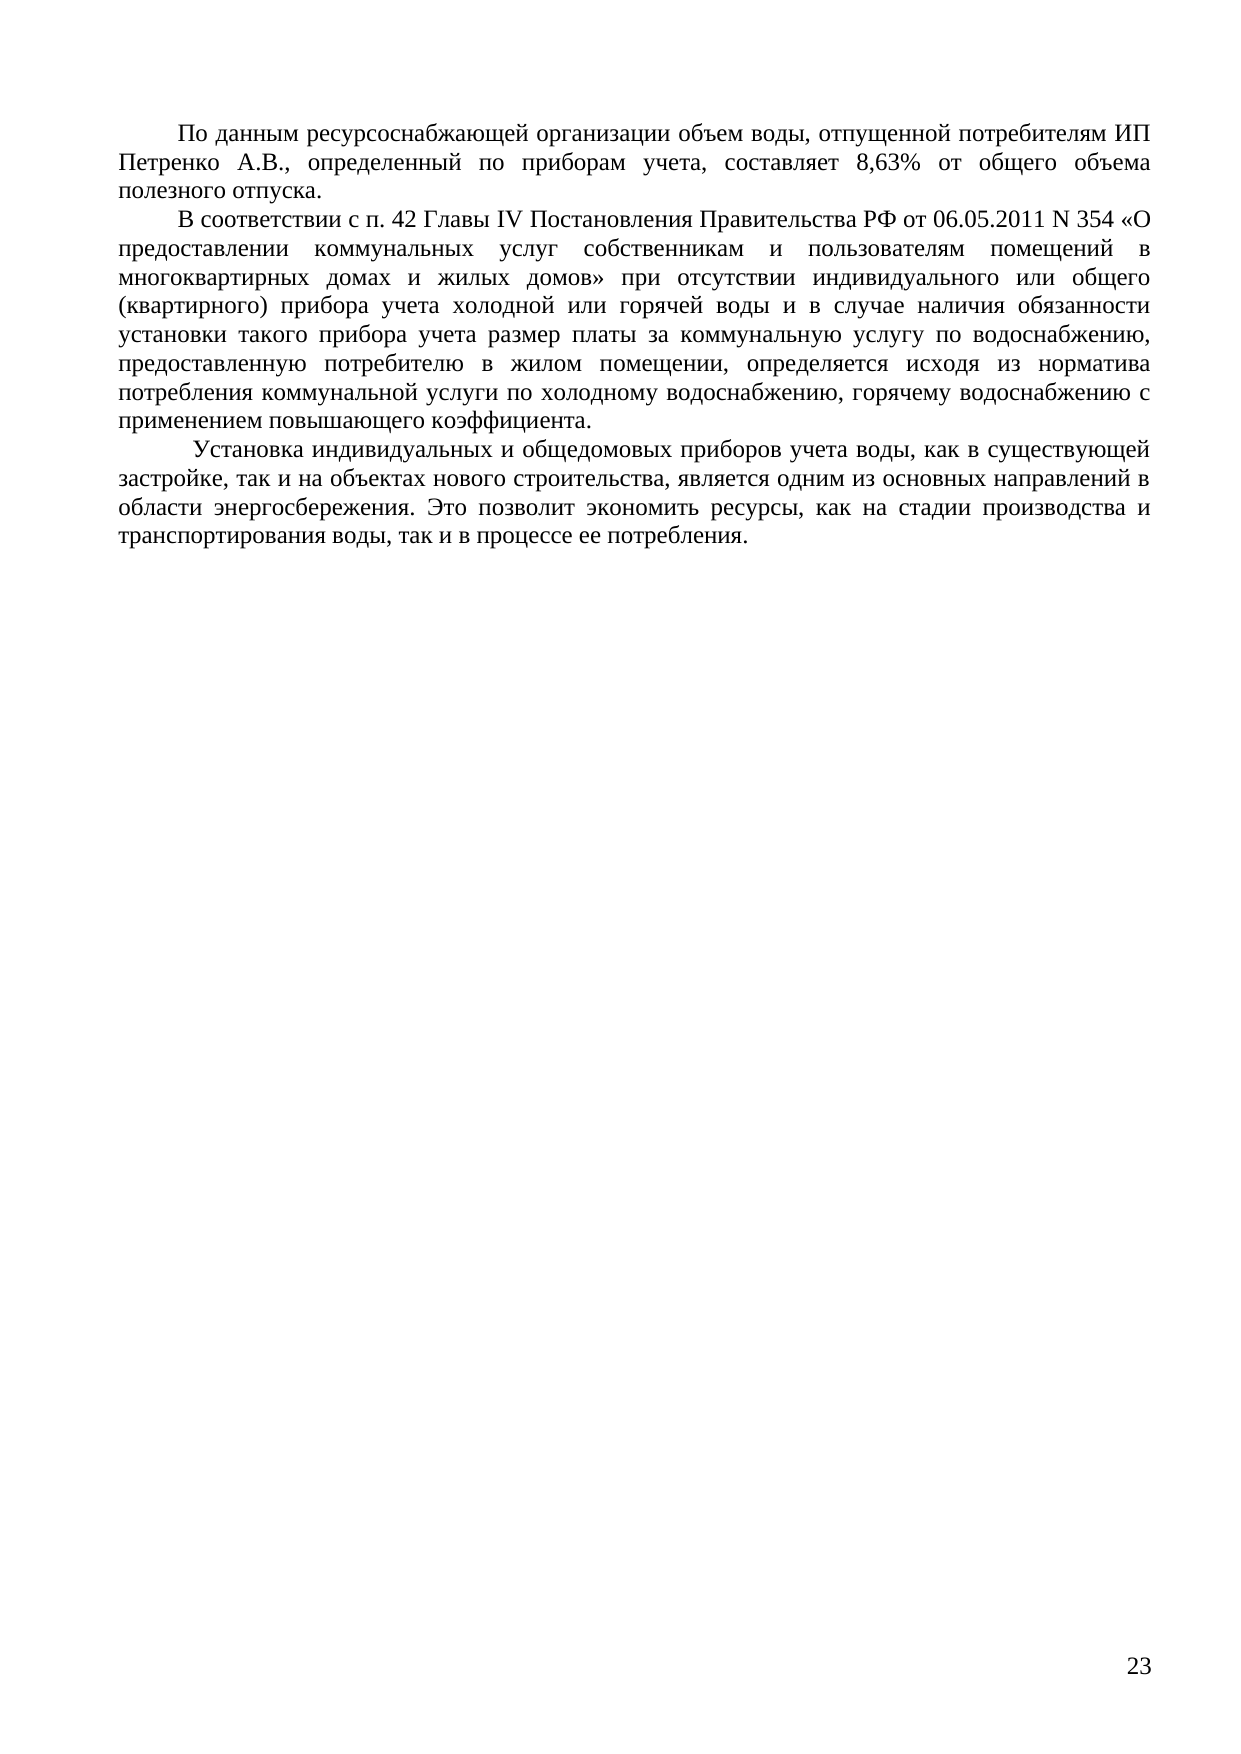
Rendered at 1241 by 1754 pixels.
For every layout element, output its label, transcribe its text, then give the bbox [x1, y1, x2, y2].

text Установка индивидуальных и общедомовых приборов учета воды, как в существующей застройке, так и на объектах нового строительства, является одним из основных направлений в области энергосбережения. Это позволит экономить ресурсы, как на стадии производства и транспортирования воды, так и в процессе ее потребления. [118, 434, 1152, 549]
text По данным ресурсоснабжающей организации объем воды, отпущенной потребителям ИП Петренко А.В., определенный по приборам учета, составляет 8,63% от общего объема полезного отпуска. [118, 118, 1152, 204]
text В соответствии с п. 42 Главы IV Постановления Правительства РФ от 06.05.2011 N 354 «О предоставлении коммунальных услуг собственникам и пользователям помещений в многоквартирных домах и жилых домов» при отсутствии индивидуального или общего (квартирного) прибора учета холодной или горячей воды и в случае наличия обязанности установки такого прибора учета размер платы за коммунальную услугу по водоснабжению, предоставленную потребителю в жилом помещении, определяется исходя из норматива потребления коммунальной услуги по холодному водоснабжению, горячему водоснабжению с применением повышающего коэффициента. [118, 204, 1152, 434]
